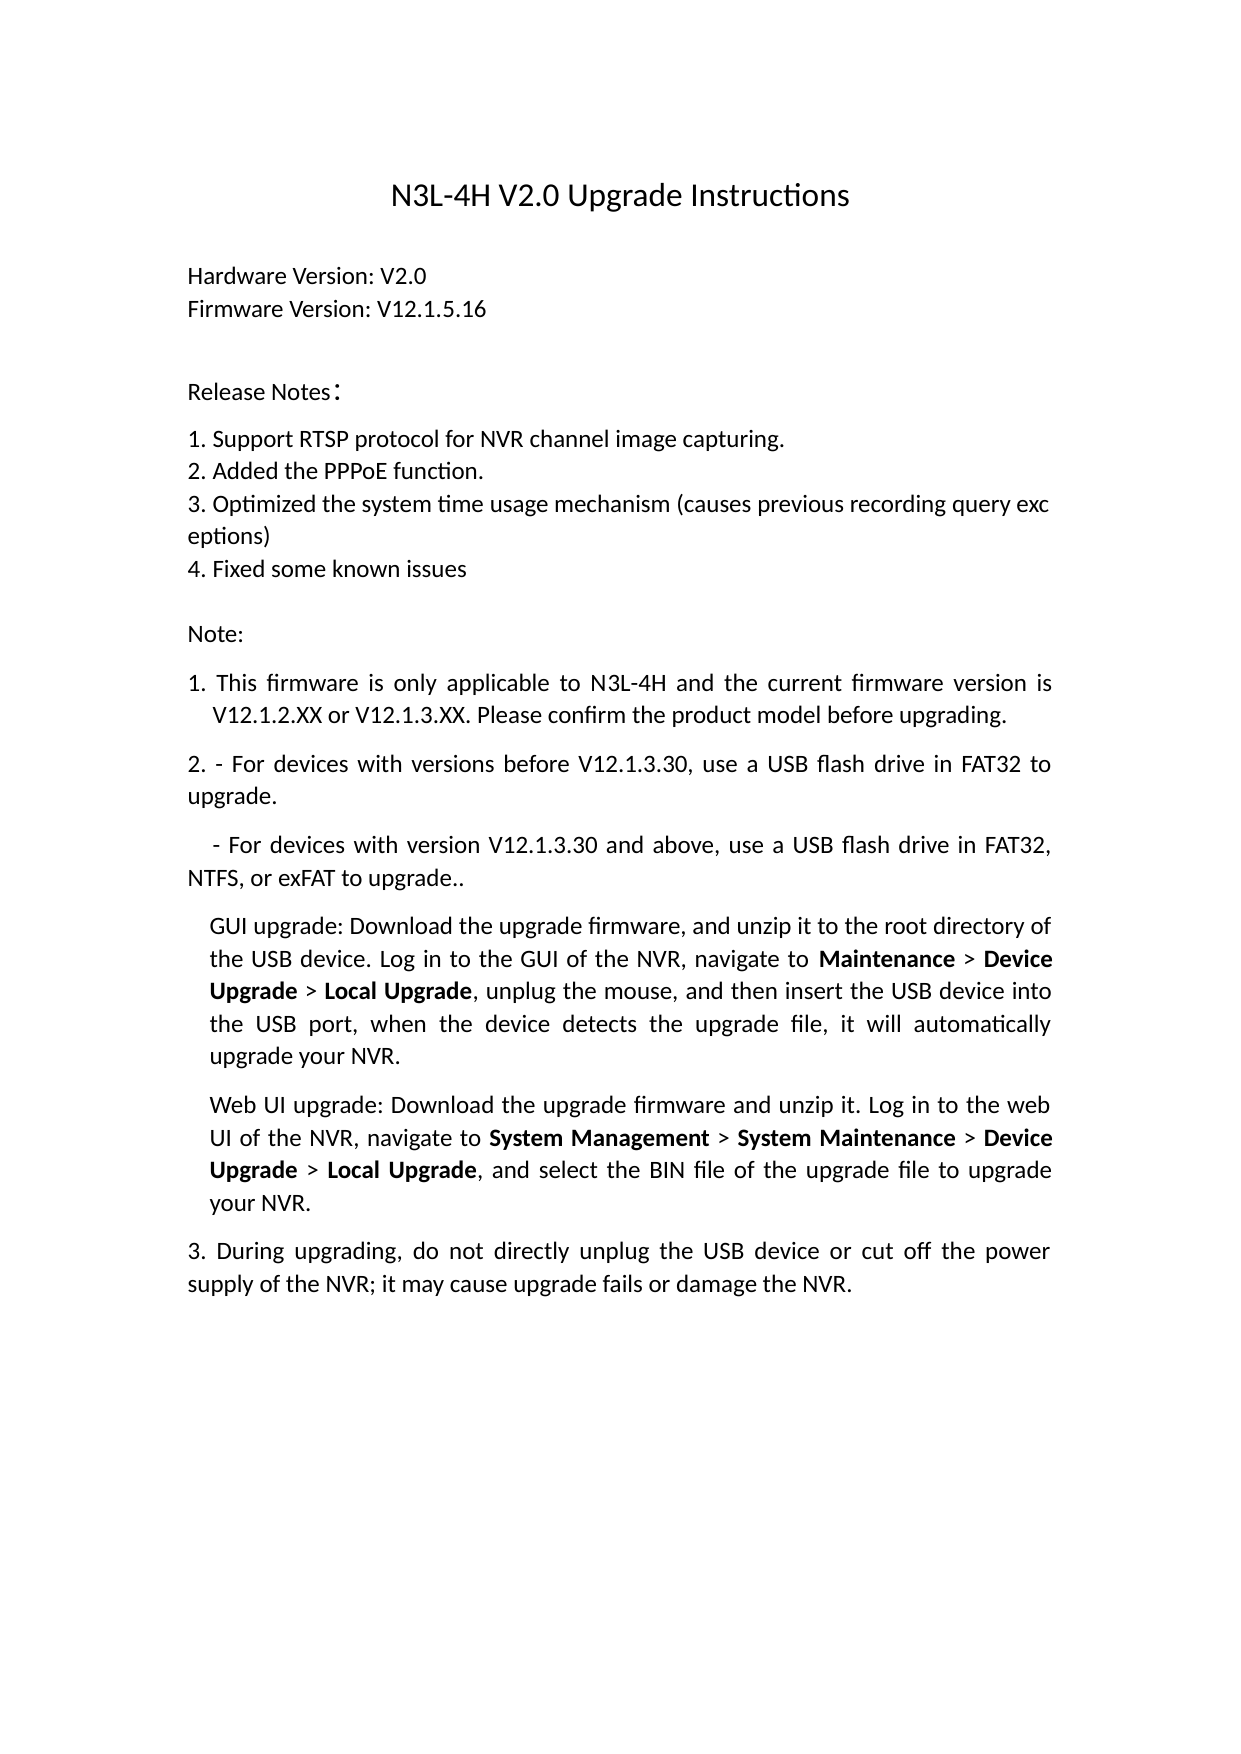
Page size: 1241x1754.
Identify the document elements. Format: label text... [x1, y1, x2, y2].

text Firmware Version: V12.1.5.16 [187, 292, 1053, 324]
text N3L-4H V2.0 Upgrade Instructions [187, 162, 1053, 227]
text 2. - For devices with versions before V12.1.3.30, use a USB flash drive in FAT32 to upgrade. [187, 747, 1053, 812]
list Fixed some known issues [187, 552, 1053, 584]
text - For devices with version V12.1.3.30 and above, use a USB flash drive in FAT32, NTFS, or exFAT to upgrade.. [187, 828, 1053, 893]
list Note: [187, 617, 1053, 649]
text Hardware Version: V2.0 [187, 259, 1053, 292]
text Release Notes： [187, 357, 1053, 422]
list Support RTSP protocol for NVR channel image capturing. [187, 422, 1053, 454]
text GUI upgrade: Download the upgrade firmware, and unzip it to the root directory of the USB device. Log in to the GUI of the NVR, navigate to Maintenance > Device Upgrade > Local Upgrade, unplug the mouse, and then insert the USB device into the USB port, when the device detects the upgrade file, it will automatically upgrade your NVR. [209, 909, 1053, 1072]
text Web UI upgrade: Download the upgrade firmware and unzip it. Log in to the web UI of the NVR, navigate to System Management > System Maintenance > Device Upgrade > Local Upgrade, and select the BIN file of the upgrade file to upgrade your NVR. [209, 1088, 1053, 1218]
list Added the PPPoE function. [187, 454, 1053, 487]
text 3. During upgrading, do not directly unplug the USB device or cut off the power supply of the NVR; it may cause upgrade fails or damage the NVR. [187, 1234, 1053, 1299]
list Optimized the system time usage mechanism (causes previous recording query exceptions) [187, 487, 1053, 552]
text 1. This firmware is only applicable to N3L-4H and the current firmware version is V12.1.2.XX or V12.1.3.XX. Please confirm the product model before upgrading. [187, 666, 1053, 731]
